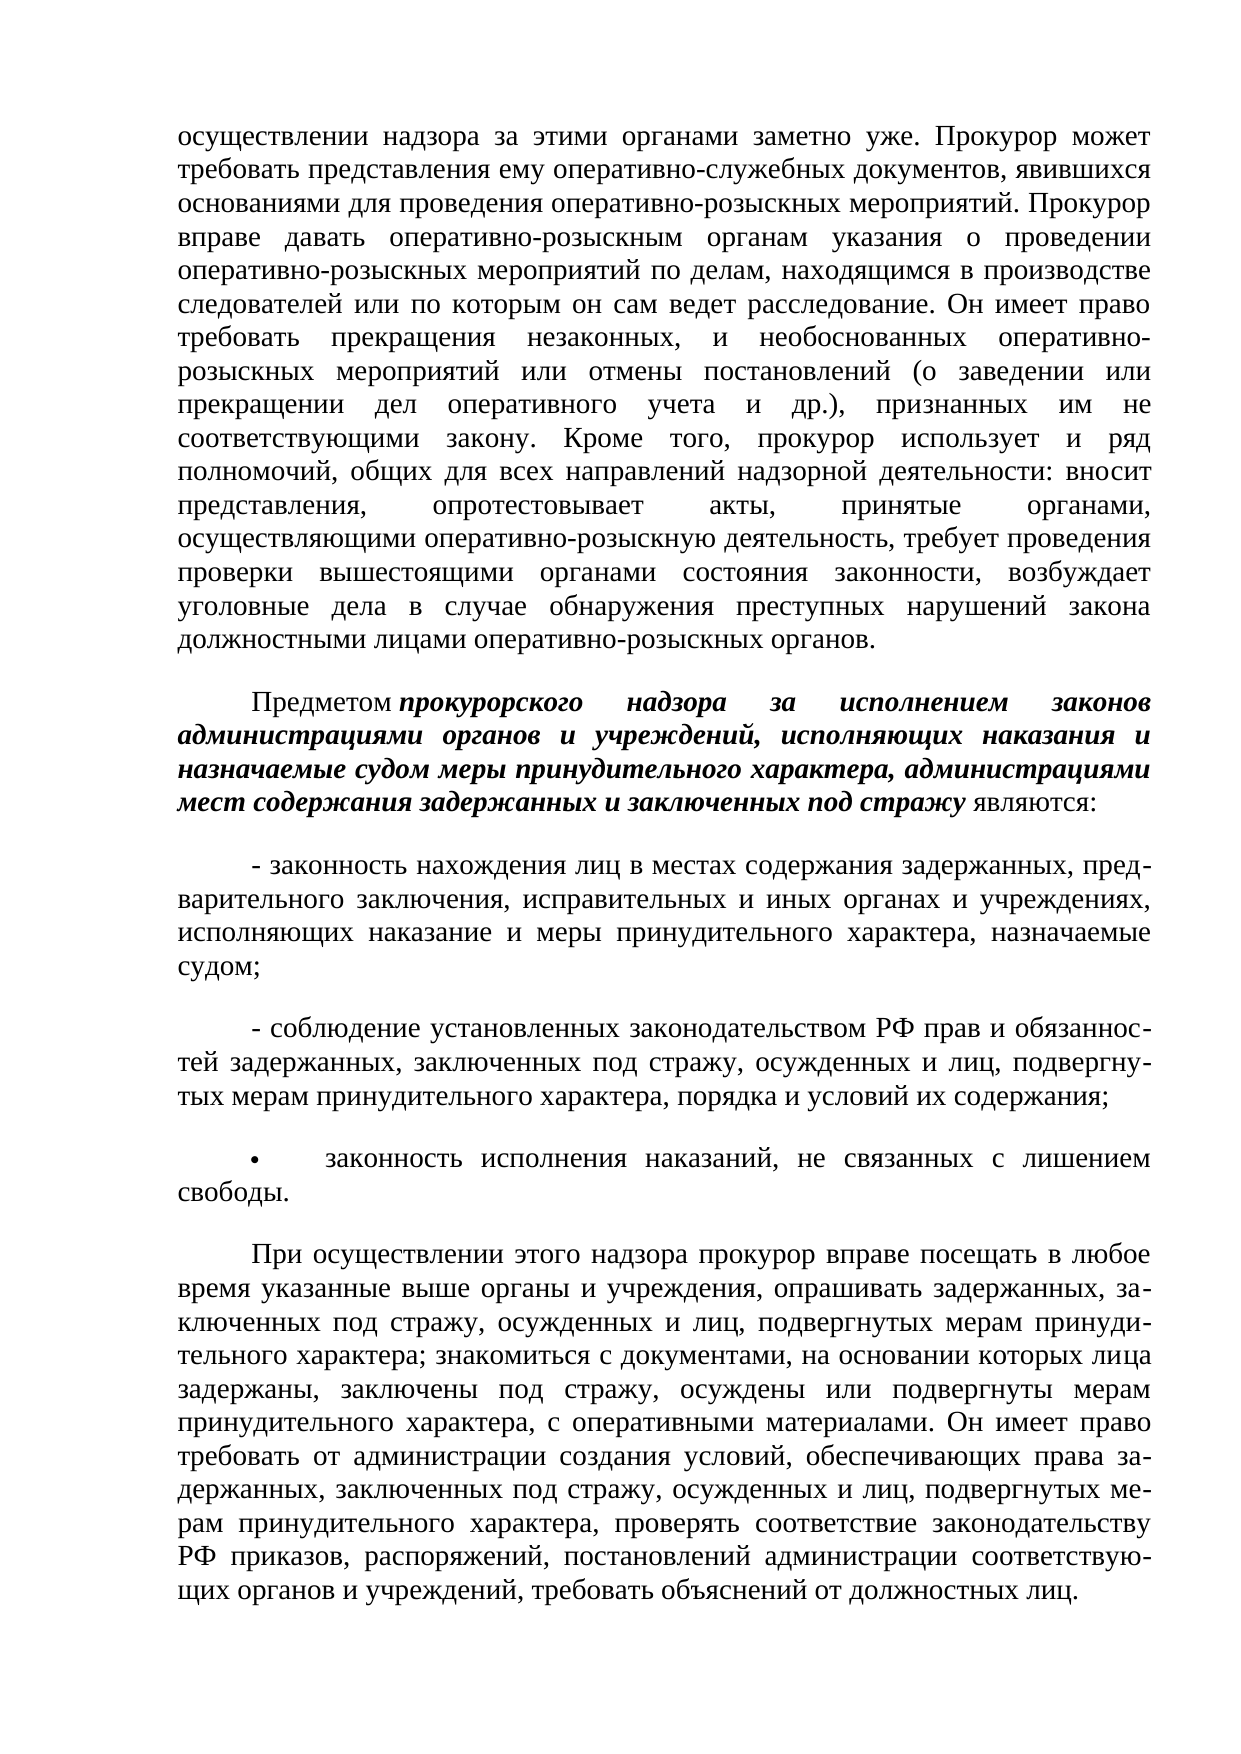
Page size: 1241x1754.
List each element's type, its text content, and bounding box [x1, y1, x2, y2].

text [177, 118, 1152, 655]
text - законность нахождения лиц в местах содержания задержанных, предварительного заключения, исправительных и иных органах и учреждениях, исполняющих наказание и меры принудительного характера, назначаемые судом; [177, 847, 1152, 981]
text - соблюдение установленных законодательством РФ прав и обязанностей задержанных, заключенных под стражу, осужденных и лиц, подвергнутых мерам принудительного характера, порядка и условий их содержания; [177, 1011, 1152, 1111]
text Предметом прокурорского надзора за исполнением законов администрациями органов и учреждений, исполняющих наказания и назначаемые судом меры принудительного характера, администрациями мест содержания задержанных и заключенных под стражу являются: [177, 684, 1152, 818]
list законность исполнения наказаний, не связанных с лишением свободы. [177, 1140, 1152, 1207]
text При осуществлении этого надзора прокурор вправе посещать в любое время указанные выше органы и учреждения, опрашивать задержанных, заключенных под стражу, осужденных и лиц, подвергнутых мерам принудительного характера; знакомиться с документами, на основании которых лица задержаны, заключены под стражу, осуждены или подвергнуты мерам принудительного характера, с оперативными материалами. Он имеет право требовать от администрации создания условий, обеспечивающих права задержанных, заключенных под стражу, осужденных и лиц, подвергнутых мерам принудительного характера, проверять соответствие законодательству РФ приказов, распоряжений, постановлений администрации соответствующих органов и учреждений, требовать объяснений от должностных лиц. [177, 1237, 1152, 1606]
